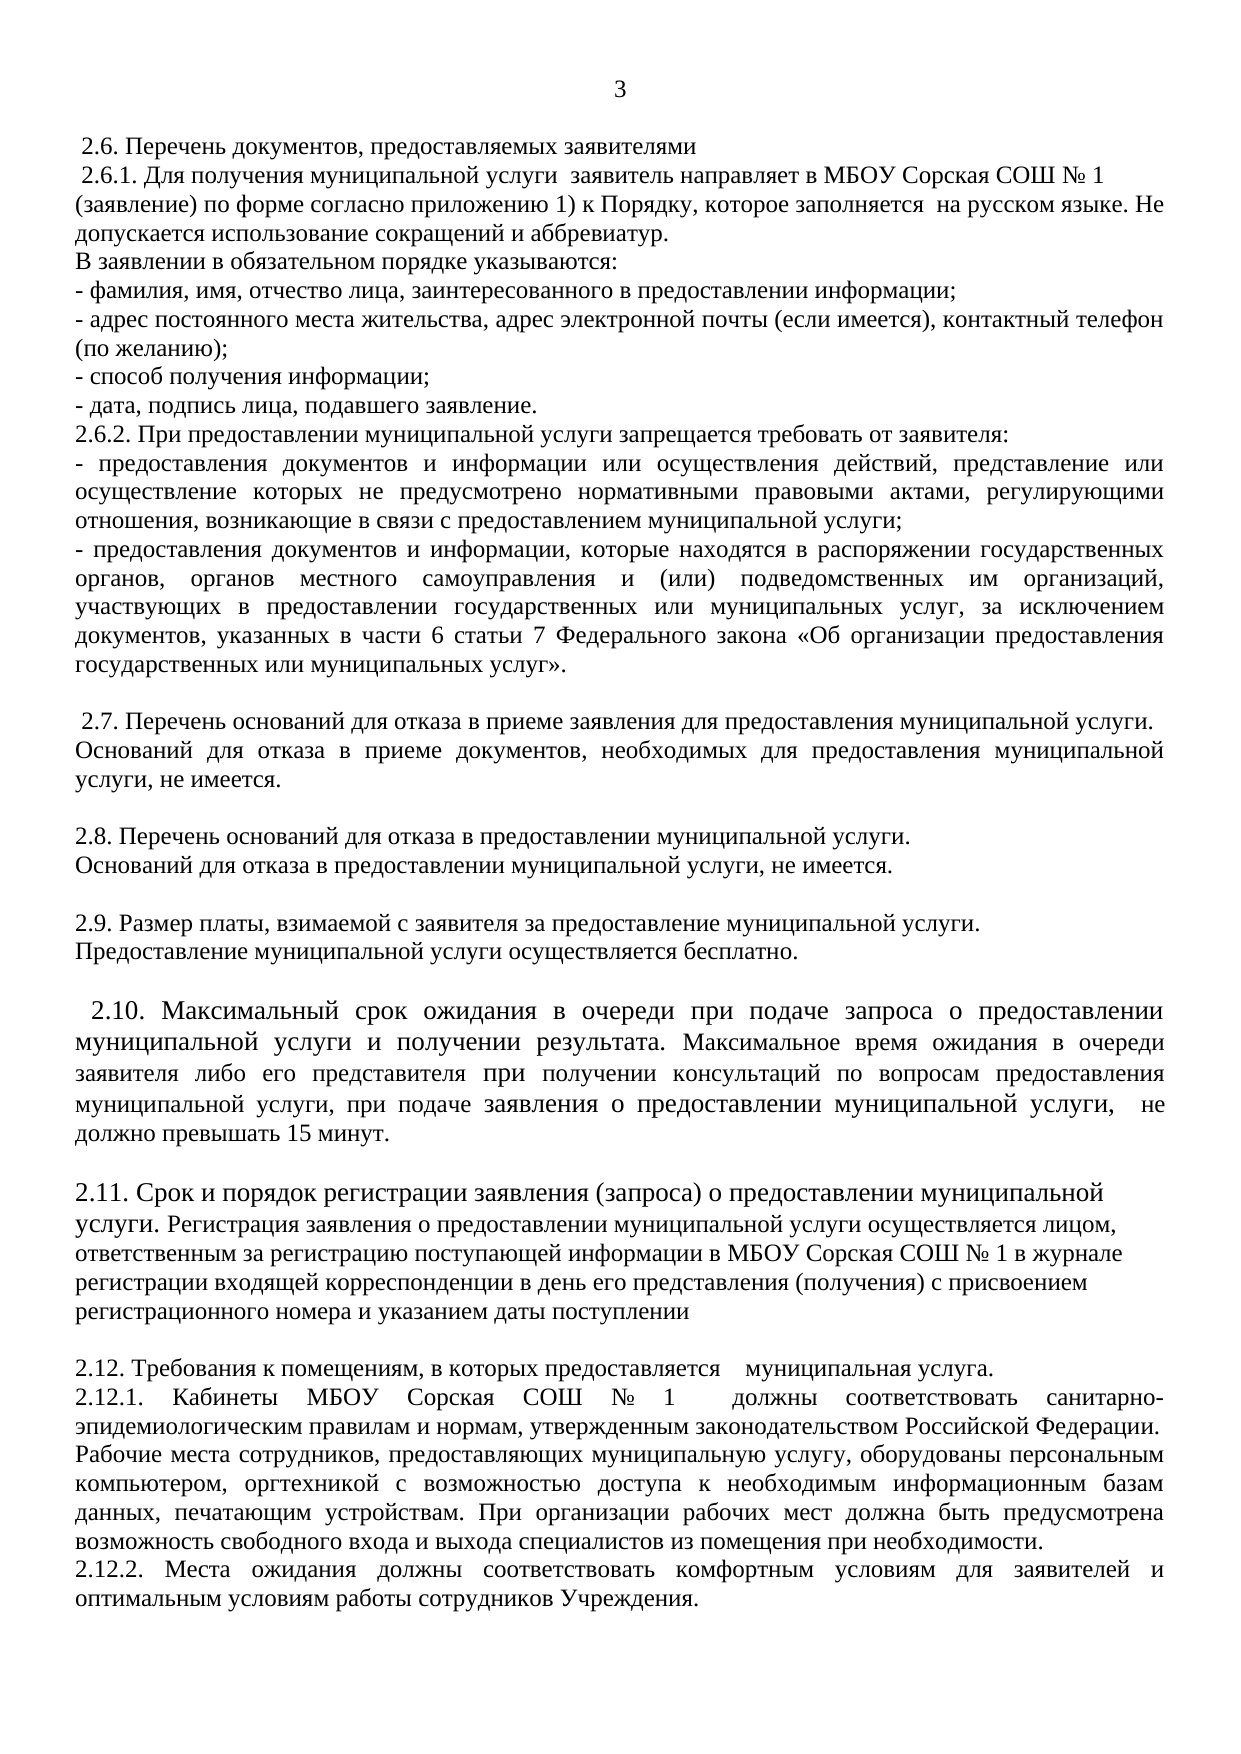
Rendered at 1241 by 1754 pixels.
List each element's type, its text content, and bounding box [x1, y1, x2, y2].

list 2.7. Перечень оснований для отказа в приеме заявления для предоставления муниципальной услуги. [75, 706, 1165, 735]
text 2.12. Требования к помещениям, в которых предоставляется муниципальная услуга. [75, 1353, 1165, 1382]
text Оснований для отказа в предоставлении муниципальной услуги, не имеется. [75, 850, 1165, 879]
list 2.6. Перечень документов, предоставляемых заявителями [75, 131, 1165, 160]
text 2.12.1. Кабинеты МБОУ Сорская СОШ № 1 должны соответствовать санитарно-эпидемиологическим правилам и нормам, утвержденным законодательством Российской Федерации. [75, 1382, 1165, 1439]
list 2.8. Перечень оснований для отказа в предоставлении муниципальной услуги. [75, 821, 1165, 850]
text - предоставления документов и информации или осуществления действий, представление или осуществление которых не предусмотрено нормативными правовыми актами, регулирующими отношения, возникающие в связи с предоставлением муниципальной услуги; [75, 448, 1165, 534]
text - адрес постоянного места жительства, адрес электронной почты (если имеется), контактный телефон (по желанию); [75, 304, 1165, 361]
text - предоставления документов и информации, которые находятся в распоряжении государственных органов, органов местного самоуправления и (или) подведомственных им организаций, участвующих в предоставлении государственных или муниципальных услуг, за исключением документов, указанных в части 6 статьи 7 Федерального закона «Об организации предоставления государственных или муниципальных услуг». [75, 534, 1165, 678]
list 2.6.1. Для получения муниципальной услуги заявитель направляет в МБОУ Сорская СОШ № 1 (заявление) по форме согласно приложению 1) к Порядку, которое заполняется на русском языке. Не допускается использование сокращений и аббревиатур. [75, 160, 1165, 246]
text - фамилия, имя, отчество лица, заинтересованного в предоставлении информации; [75, 275, 1165, 304]
text Предоставление муниципальной услуги осуществляется бесплатно. [75, 936, 1165, 965]
text - способ получения информации; [75, 361, 1165, 390]
text Оснований для отказа в приеме документов, необходимых для предоставления муниципальной услуги, не имеется. [75, 735, 1165, 793]
text 2.11. Срок и порядок регистрации заявления (запроса) о предоставлении муниципальной услуги. Регистрация заявления о предоставлении муниципальной услуги осуществляется лицом, ответственным за регистрацию поступающей информации в МБОУ Сорская СОШ № 1 в журнале регистрации входящей корреспонденции в день его представления (получения) с присвоением регистрационного номера и указанием даты поступлении [75, 1176, 1165, 1324]
text 2.12.2. Места ожидания должны соответствовать комфортным условиям для заявителей и оптимальным условиям работы сотрудников Учреждения. [75, 1554, 1165, 1612]
text 2.6.2. При предоставлении муниципальной услуги запрещается требовать от заявителя: [75, 419, 1165, 448]
list В заявлении в обязательном порядке указываются: [75, 246, 1165, 275]
text Рабочие места сотрудников, предоставляющих муниципальную услугу, оборудованы персональным компьютером, оргтехникой с возможностью доступа к необходимым информационным базам данных, печатающим устройствам. При организации рабочих мест должна быть предусмотрена возможность свободного входа и выхода специалистов из помещения при необходимости. [75, 1439, 1165, 1554]
list 2.9. Размер платы, взимаемой с заявителя за предоставление муниципальной услуги. [75, 908, 1165, 936]
text 2.10. Максимальный срок ожидания в очереди при подаче запроса о предоставлении муниципальной услуги и получении результата. Максимальное время ожидания в очереди заявителя либо его представителя при получении консультаций по вопросам предоставления муниципальной услуги, при подаче заявления о предоставлении муниципальной услуги, не должно превышать 15 минут. [75, 994, 1165, 1147]
text - дата, подпись лица, подавшего заявление. [75, 390, 1165, 419]
